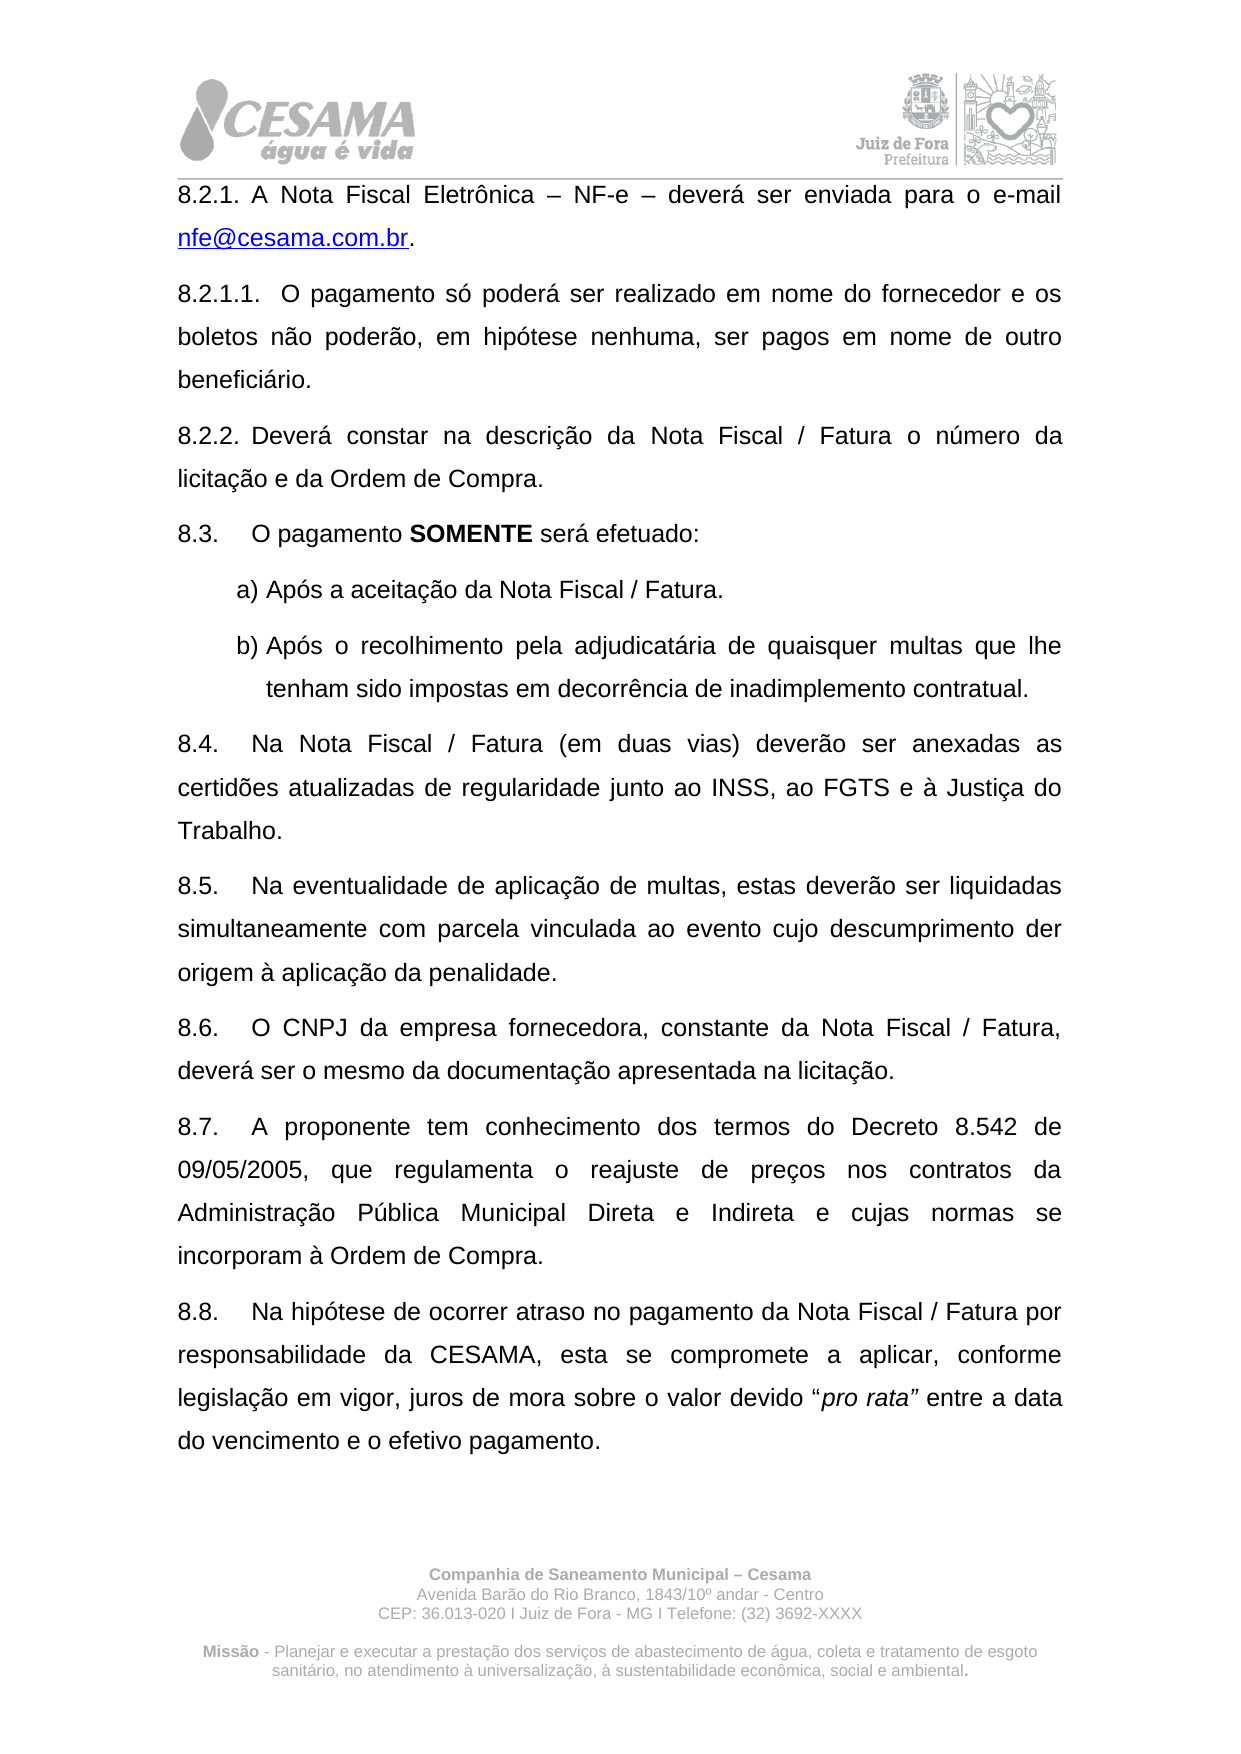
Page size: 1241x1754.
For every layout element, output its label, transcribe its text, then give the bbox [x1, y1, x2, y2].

list Após a aceitação da Nota Fiscal / Fatura. [236, 575, 1063, 604]
list Na Nota Fiscal / Fatura (em duas vias) deverão ser anexadas as certidões atualizadas de regularidade junto ao INSS, ao FGTS e à Justiça do Trabalho. [177, 729, 1063, 844]
list A Nota Fiscal Eletrônica – NF-e – deverá ser enviada para o e-mail nfe@cesama.com.br. [177, 180, 1063, 252]
list O pagamento só poderá ser realizado em nome do fornecedor e os boletos não poderão, em hipótese nenhuma, ser pagos em nome de outro beneficiário. [177, 279, 1063, 394]
list Na eventualidade de aplicação de multas, estas deverão ser liquidadas simultaneamente com parcela vinculada ao evento cujo descumprimento der origem à aplicação da penalidade. [177, 871, 1063, 986]
list Deverá constar na descrição da Nota Fiscal / Fatura o número da licitação e da Ordem de Compra. [177, 421, 1063, 492]
list Na hipótese de ocorrer atraso no pagamento da Nota Fiscal / Fatura por responsabilidade da CESAMA, esta se compromete a aplicar, conforme legislação em vigor, juros de mora sobre o valor devido “pro rata” entre a data do vencimento e o efetivo pagamento. [177, 1297, 1063, 1455]
list O pagamento SOMENTE será efetuado: [177, 519, 1063, 548]
list A proponente tem conhecimento dos termos do Decreto 8.542 de 09/05/2005, que regulamenta o reajuste de preços nos contratos da Administração Pública Municipal Direta e Indireta e cujas normas se incorporam à Ordem de Compra. [177, 1112, 1063, 1270]
picture [177, 73, 1064, 180]
list Após o recolhimento pela adjudicatária de quaisquer multas que lhe tenham sido impostas em decorrência de inadimplemento contratual. [236, 631, 1063, 702]
list O CNPJ da empresa fornecedora, constante da Nota Fiscal / Fatura, deverá ser o mesmo da documentação apresentada na licitação. [177, 1013, 1063, 1085]
